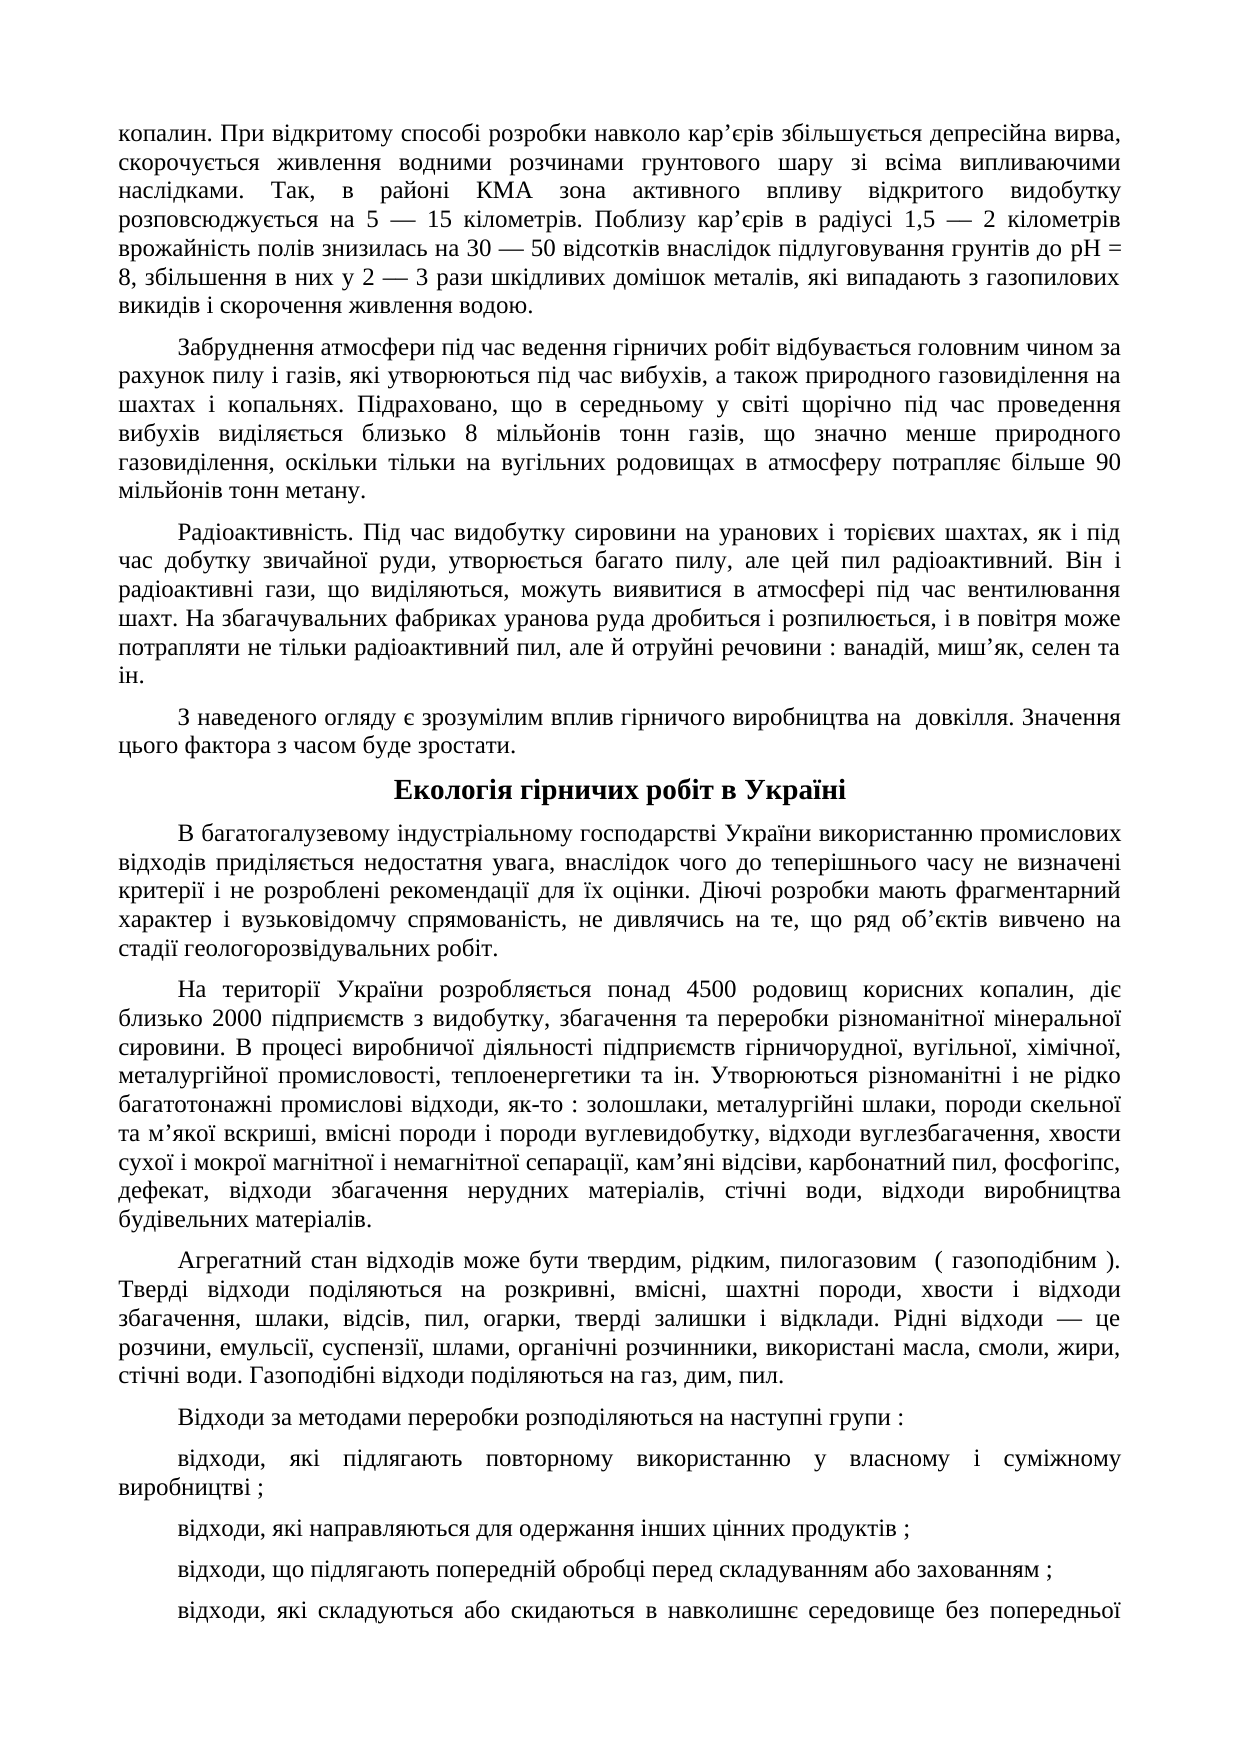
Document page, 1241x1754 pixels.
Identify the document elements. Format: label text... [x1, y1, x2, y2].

text Радіоактивність. Під час видобутку сировини на уранових і торієвих шахтах, як і під час добутку звичайної руди, утворюється багато пилу, але цей пил радіоактивний. Він і радіоактивні гази, що виділяються, можуть виявитися в атмосфері під час вентилювання шахт. На збагачувальних фабриках уранова руда дробиться і розпилюється, і в повітря може потрапляти не тільки радіоактивний пил, але й отруйні речовини : ванадій, миш’як, селен та ін. [118, 517, 1122, 689]
text відходи, що підлягають попередній обробці перед складуванням або захованням ; [118, 1554, 1122, 1583]
text З наведеного огляду є зрозумілим вплив гірничого виробництва на довкілля. Значення цього фактора з часом буде зростати. [118, 702, 1122, 759]
text Забруднення атмосфери під час ведення гірничих робіт відбувається головним чином за рахунок пилу і газів, які утворюються під час вибухів, а також природного газовиділення на шахтах і копальнях. Підраховано, що в середньому у світі щорічно під час проведення вибухів виділяється близько 8 мільйонів тонн газів, що значно менше природного газовиділення, оскільки тільки на вугільних родовищах в атмосферу потрапляє більше 90 мільйонів тонн метану. [118, 332, 1122, 504]
text В багатогалузевому індустріальному господарстві України використанню промислових відходів приділяється недостатня увага, внаслідок чого до теперішнього часу не визначені критерії і не розроблені рекомендації для їх оцінки. Діючі розробки мають фрагментарний характер і вузьковідомчу спрямованість, не дивлячись на те, що ряд об’єктів вивчено на стадії геологорозвідувальних робіт. [118, 818, 1122, 962]
text Агрегатний стан відходів може бути твердим, рідким, пилогазовим ( газоподібним ). Тверді відходи поділяються на розкривні, вмісні, шахтні породи, хвости і відходи збагачення, шлаки, відсів, пил, огарки, тверді залишки і відклади. Рідні відходи — це розчини, емульсії, суспензії, шлами, органічні розчинники, використані масла, смоли, жири, стічні води. Газоподібні відходи поділяються на газ, дим, пил. [118, 1245, 1122, 1389]
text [118, 1595, 1122, 1624]
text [118, 118, 1122, 319]
text На території України розробляється понад 4500 родовищ корисних копалин, діє близько 2000 підприємств з видобутку, збагачення та переробки різноманітної мінеральної сировини. В процесі виробничої діяльності підприємств гірничорудної, вугільної, хімічної, металургійної промисловості, теплоенергетики та ін. Утворюються різноманітні і не рідко багатотонажні промислові відходи, як-то : золошлаки, металургійні шлаки, породи скельної та м’якої вскриші, вмісні породи і породи вуглевидобутку, відходи вуглезбагачення, хвости сухої і мокрої магнітної і немагнітної сепарації, кам’яні відсіви, карбонатний пил, фосфогіпс, дефекат, відходи збагачення нерудних матеріалів, стічні води, відходи виробництва будівельних матеріалів. [118, 974, 1122, 1233]
text відходи, які направляються для одержання інших цінних продуктів ; [118, 1513, 1122, 1542]
text Екологія гірничих робіт в Україні [118, 772, 1122, 805]
text Відходи за методами переробки розподіляються на наступні групи : [118, 1402, 1122, 1430]
text відходи, які підлягають повторному використанню у власному і суміжному виробництві ; [118, 1443, 1122, 1500]
